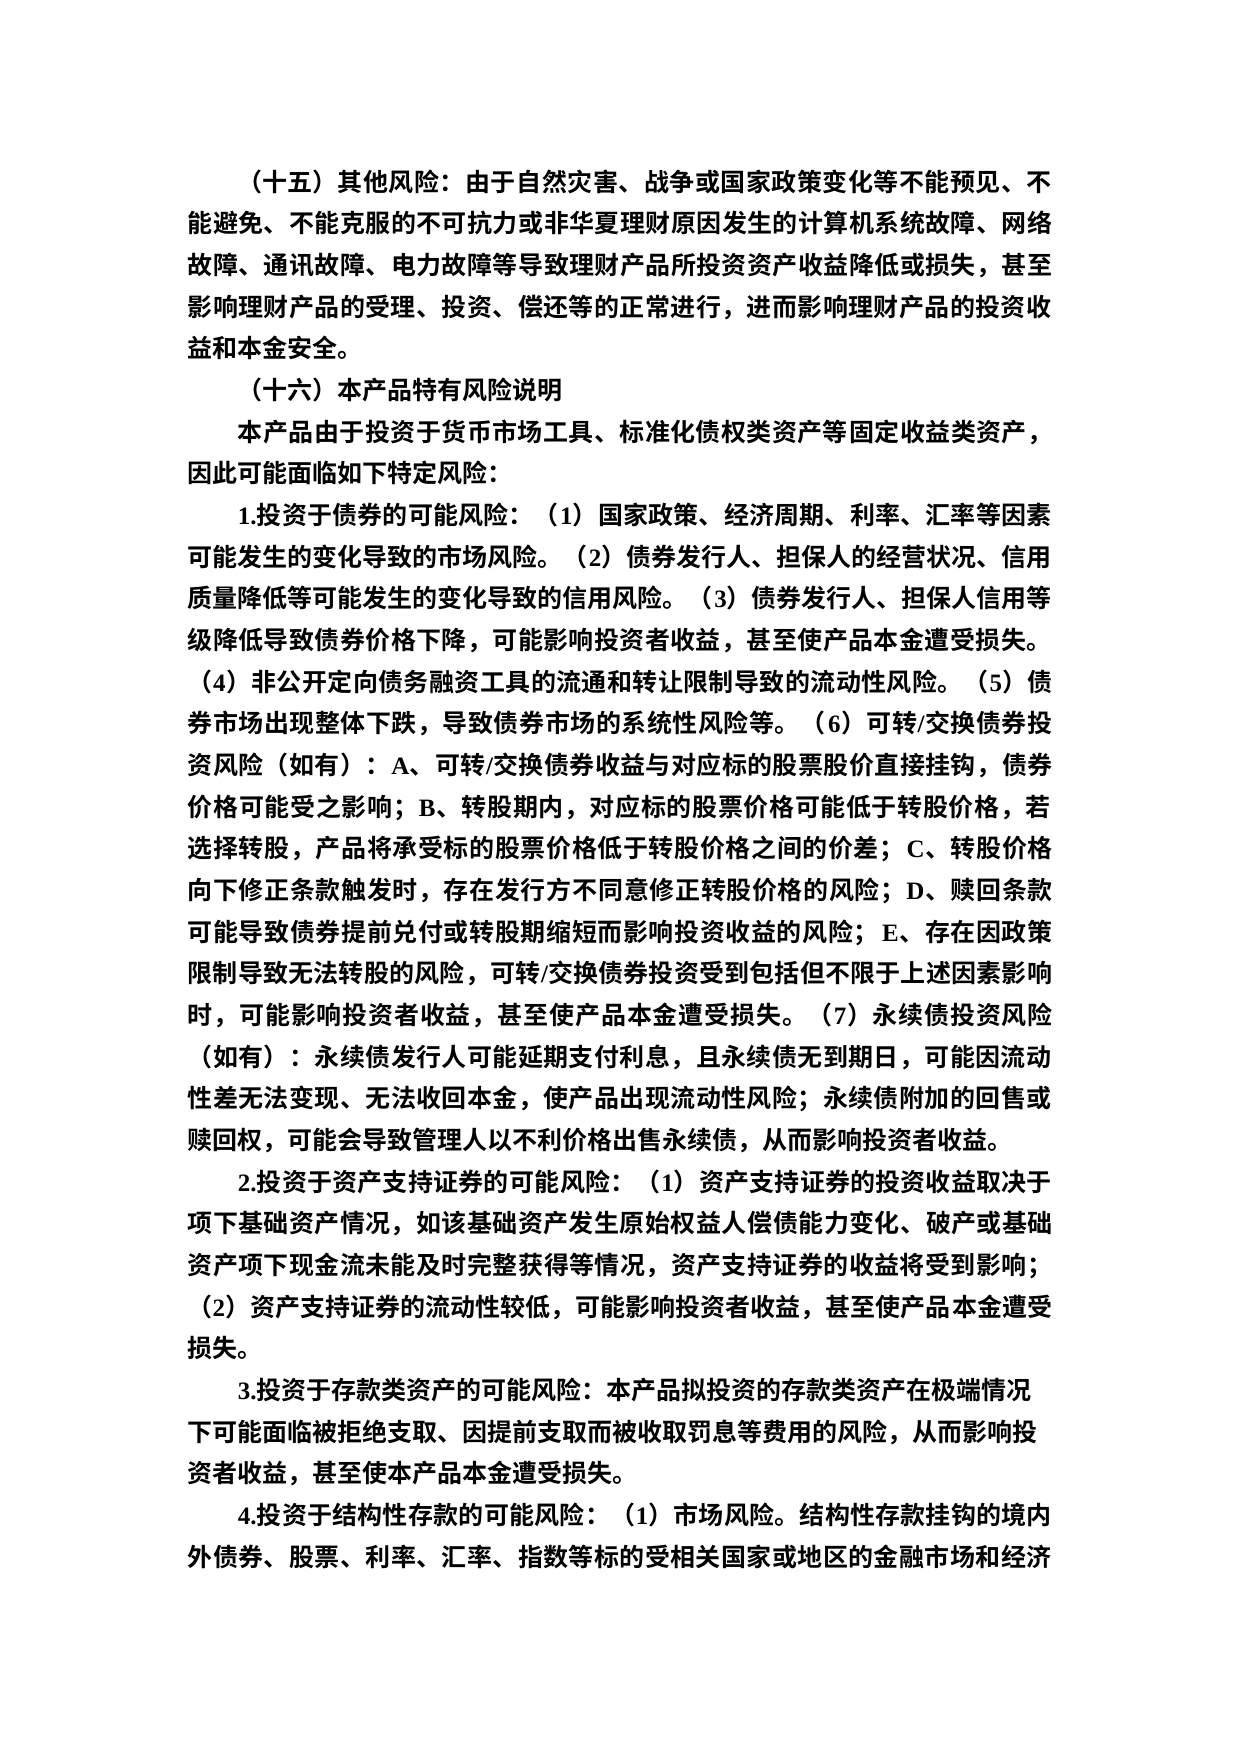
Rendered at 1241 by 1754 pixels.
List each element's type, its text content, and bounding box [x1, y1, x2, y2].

text 3.投资于存款类资产的可能风险：本产品拟投资的存款类资产在极端情况下可能面临被拒绝支取、因提前支取而被收取罚息等费用的风险，从而影响投资者收益，甚至使本产品本金遭受损失。 [187, 1370, 1053, 1490]
text （十六）本产品特有风险说明 [187, 370, 1053, 407]
text 1.投资于债券的可能风险：（1）国家政策、经济周期、利率、汇率等因素可能发生的变化导致的市场风险。（2）债券发行人、担保人的经营状况、信用质量降低等可能发生的变化导致的信用风险。（3）债券发行人、担保人信用等级降低导致债券价格下降，可能影响投资者收益，甚至使产品本金遭受损失。（4）非公开定向债务融资工具的流通和转让限制导致的流动性风险。（5）债券市场出现整体下跌，导致债券市场的系统性风险等。（6）可转/交换债券投资风险（如有）：A、可转/交换债券收益与对应标的股票股价直接挂钩，债券价格可能受之影响；B、转股期内，对应标的股票价格可能低于转股价格，若选择转股，产品将承受标的股票价格低于转股价格之间的价差；C、转股价格向下修正条款触发时，存在发行方不同意修正转股价格的风险；D、赎回条款可能导致债券提前兑付或转股期缩短而影响投资收益的风险；E、存在因政策限制导致无法转股的风险，可转/交换债券投资受到包括但不限于上述因素影响时，可能影响投资者收益，甚至使产品本金遭受损失。（7）永续债投资风险（如有）：永续债发行人可能延期支付利息，且永续债无到期日，可能因流动性差无法变现、无法收回本金，使产品出现流动性风险；永续债附加的回售或赎回权，可能会导致管理人以不利价格出售永续债，从而影响投资者收益。 [187, 495, 1053, 1157]
text 本产品由于投资于货币市场工具、标准化债权类资产等固定收益类资产，因此可能面临如下特定风险： [187, 412, 1053, 490]
list 其他风险：由于自然灾害、战争或国家政策变化等不能预见、不能避免、不能克服的不可抗力或非华夏理财原因发生的计算机系统故障、网络故障、通讯故障、电力故障等导致理财产品所投资资产收益降低或损失，甚至影响理财产品的受理、投资、偿还等的正常进行，进而影响理财产品的投资收益和本金安全。 [187, 162, 1053, 365]
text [187, 1495, 1053, 1573]
text 2.投资于资产支持证券的可能风险：（1）资产支持证券的投资收益取决于项下基础资产情况，如该基础资产发生原始权益人偿债能力变化、破产或基础资产项下现金流未能及时完整获得等情况，资产支持证券的收益将受到影响；（2）资产支持证券的流动性较低，可能影响投资者收益，甚至使产品本金遭受损失。 [187, 1162, 1053, 1365]
